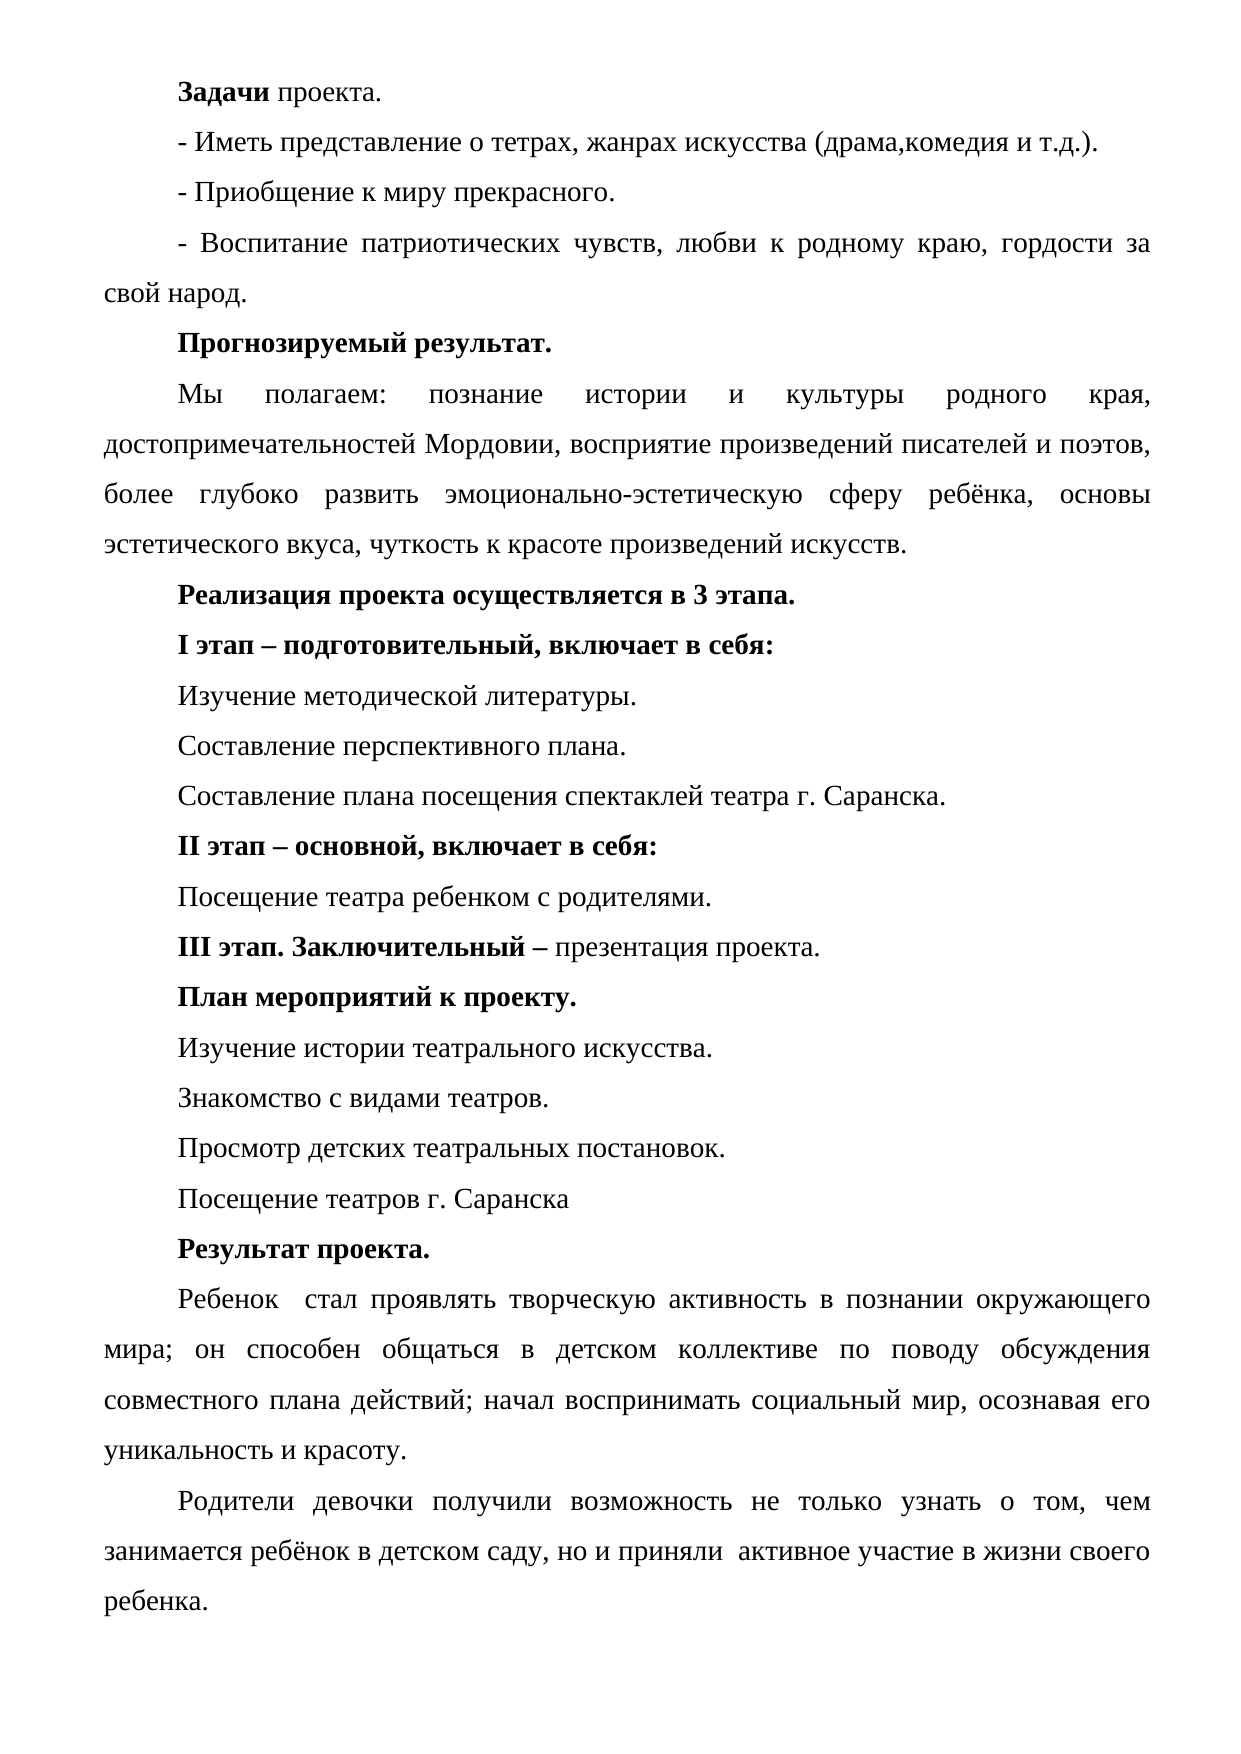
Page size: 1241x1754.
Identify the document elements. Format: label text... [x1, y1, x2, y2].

list Ребенок стал проявлять творческую активность в познании окружающего мира; он способен общаться в детском коллективе по поводу обсуждения совместного плана действий; начал воспринимать социальный мир, осознавая его уникальность и красоту. [103, 1281, 1152, 1466]
text III этап. Заключительный – презентация проекта. [103, 929, 1152, 963]
text - Иметь представление о тетрах, жанрах искусства (драма,комедия и т.д.). [103, 124, 1152, 158]
text - Приобщение к миру прекрасного. [103, 174, 1152, 208]
text Изучение истории театрального искусства. [103, 1030, 1152, 1063]
text Изучение методической литературы. [103, 678, 1152, 711]
text Знакомство с видами театров. [103, 1080, 1152, 1114]
text Посещение театров г. Саранска [103, 1181, 1152, 1214]
text Составление плана посещения спектаклей театра г. Саранска. [103, 778, 1152, 812]
text Составление перспективного плана. [103, 728, 1152, 761]
text Мы полагаем: познание истории и культуры родного края, достопримечательностей Мордовии, восприятие произведений писателей и поэтов, более глубоко развить эмоционально-эстетическую сферу ребёнка, основы эстетического вкуса, чуткость к красоте произведений искусств. [103, 376, 1152, 560]
text Просмотр детских театральных постановок. [103, 1130, 1152, 1164]
text Посещение театра ребенком с родителями. [103, 879, 1152, 912]
text - Воспитание патриотических чувств, любви к родному краю, гордости за свой народ. [103, 225, 1152, 309]
text Реализация проекта осуществляется в 3 этапа. [103, 577, 1152, 611]
text I этап – подготовительный, включает в себя: [103, 627, 1152, 661]
text Задачи проекта. [103, 74, 1152, 107]
list Родители девочки получили возможность не только узнать о том, чем занимается ребёнок в детском саду, но и приняли активное участие в жизни своего ребенка. [103, 1483, 1152, 1617]
text План мероприятий к проекту. [103, 979, 1152, 1013]
text II этап – основной, включает в себя: [103, 828, 1152, 862]
list Результат проекта. [103, 1231, 1152, 1264]
text Прогнозируемый результат. [103, 325, 1152, 359]
